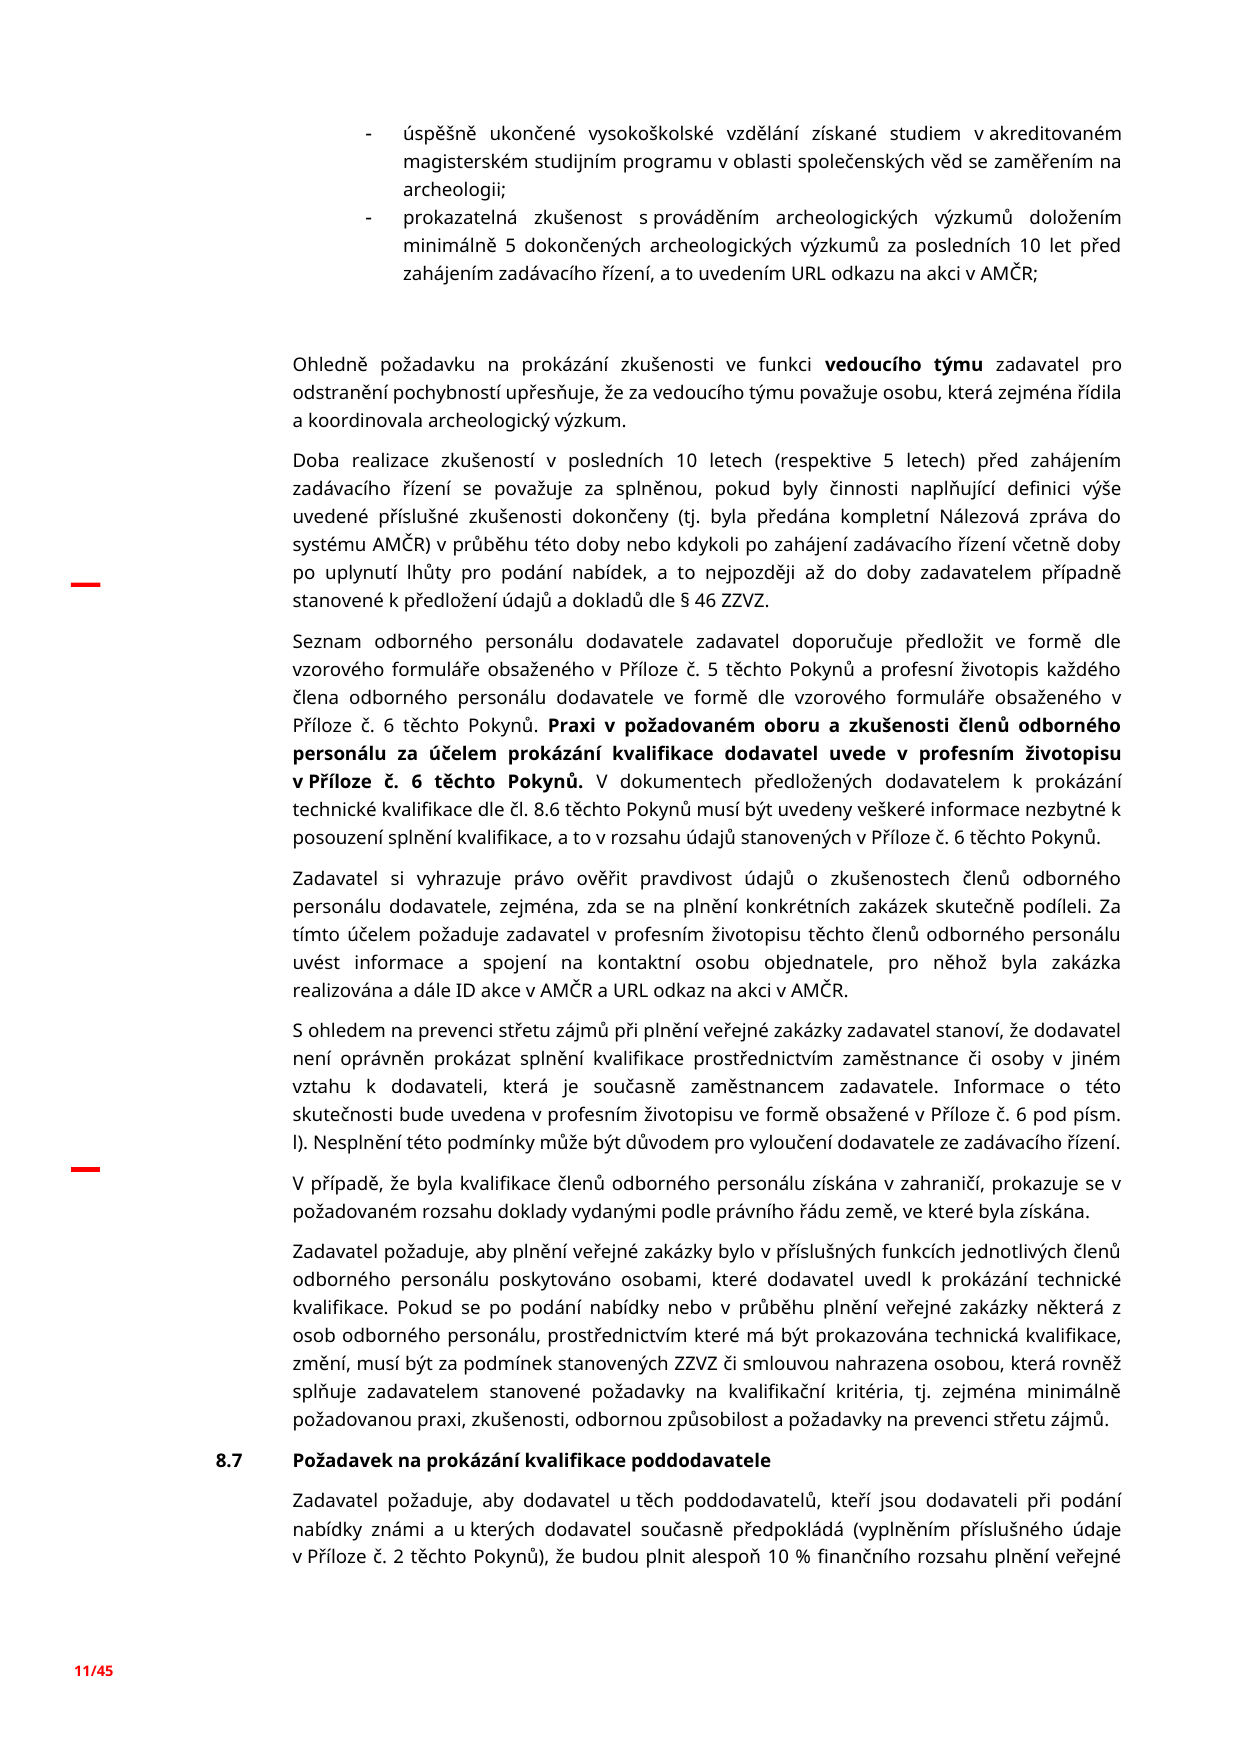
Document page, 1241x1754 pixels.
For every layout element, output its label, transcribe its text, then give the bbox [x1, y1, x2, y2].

text Ohledně požadavku na prokázání zkušenosti ve funkci vedoucího týmu zadavatel pro odstranění pochybností upřesňuje, že za vedoucího týmu považuje osobu, která zejména řídila a koordinovala archeologický výzkum. [292, 351, 1122, 433]
text V případě, že byla kvalifikace členů odborného personálu získána v zahraničí, prokazuje se v požadovaném rozsahu doklady vydanými podle právního řádu země, ve které byla získána. [292, 1170, 1122, 1224]
text Zadavatel požaduje, aby plnění veřejné zakázky bylo v příslušných funkcích jednotlivých členů odborného personálu poskytováno osobami, které dodavatel uvedl k prokázání technické kvalifikace. Pokud se po podání nabídky nebo v průběhu plnění veřejné zakázky některá z osob odborného personálu, prostřednictvím které má být prokazována technická kvalifikace, změní, musí být za podmínek stanovených ZZVZ či smlouvou nahrazena osobou, která rovněž splňuje zadavatelem stanovené požadavky na kvalifikační kritéria, tj. zejména minimálně požadovanou praxi, zkušenosti, odbornou způsobilost a požadavky na prevenci střetu zájmů. [292, 1239, 1122, 1432]
text S ohledem na prevenci střetu zájmů při plnění veřejné zakázky zadavatel stanoví, že dodavatel není oprávněn prokázat splnění kvalifikace prostřednictvím zaměstnance či osoby v jiném vztahu k dodavateli, která je současně zaměstnancem zadavatele. Informace o této skutečnosti bude uvedena v profesním životopisu ve formě obsažené v Příloze č. 6 pod písm. l). Nesplnění této podmínky může být důvodem pro vyloučení dodavatele ze zadávacího řízení. [292, 1017, 1122, 1155]
text Doba realizace zkušeností v posledních 10 letech (respektive 5 letech) před zahájením zadávacího řízení se považuje za splněnou, pokud byly činnosti naplňující definici výše uvedené příslušné zkušenosti dokončeny (tj. byla předána kompletní Nálezová zpráva do systému AMČR) v průběhu této doby nebo kdykoli po zahájení zadávacího řízení včetně doby po uplynutí lhůty pro podání nabídek, a to nejpozději až do doby zadavatelem případně stanovené k předložení údajů a dokladů dle § 46 ZZVZ. [292, 448, 1122, 613]
text Zadavatel si vyhrazuje právo ověřit pravdivost údajů o zkušenostech členů odborného personálu dodavatele, zejména, zda se na plnění konkrétních zakázek skutečně podíleli. Za tímto účelem požaduje zadavatel v profesním životopisu těchto členů odborného personálu uvést informace a spojení na kontaktní osobu objednatele, pro něhož byla zakázka realizována a dále ID akce v AMČR a URL odkaz na akci v AMČR. [292, 865, 1122, 1002]
text Seznam odborného personálu dodavatele zadavatel doporučuje předložit ve formě dle vzorového formuláře obsaženého v Příloze č. 5 těchto Pokynů a profesní životopis každého člena odborného personálu dodavatele ve formě dle vzorového formuláře obsaženého v Příloze č. 6 těchto Pokynů. Praxi v požadovaném oboru a zkušenosti členů odborného personálu za účelem prokázání kvalifikace dodavatel uvede v profesním životopisu v Příloze č. 6 těchto Pokynů. V dokumentech předložených dodavatelem k prokázání technické kvalifikace dle čl. 8.6 těchto Pokynů musí být uvedeny veškeré informace nezbytné k posouzení splnění kvalifikace, a to v rozsahu údajů stanovených v Příloze č. 6 těchto Pokynů. [292, 628, 1122, 850]
text Požadavek na prokázání kvalifikace poddodavatele [216, 1447, 1122, 1473]
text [292, 1488, 1122, 1569]
